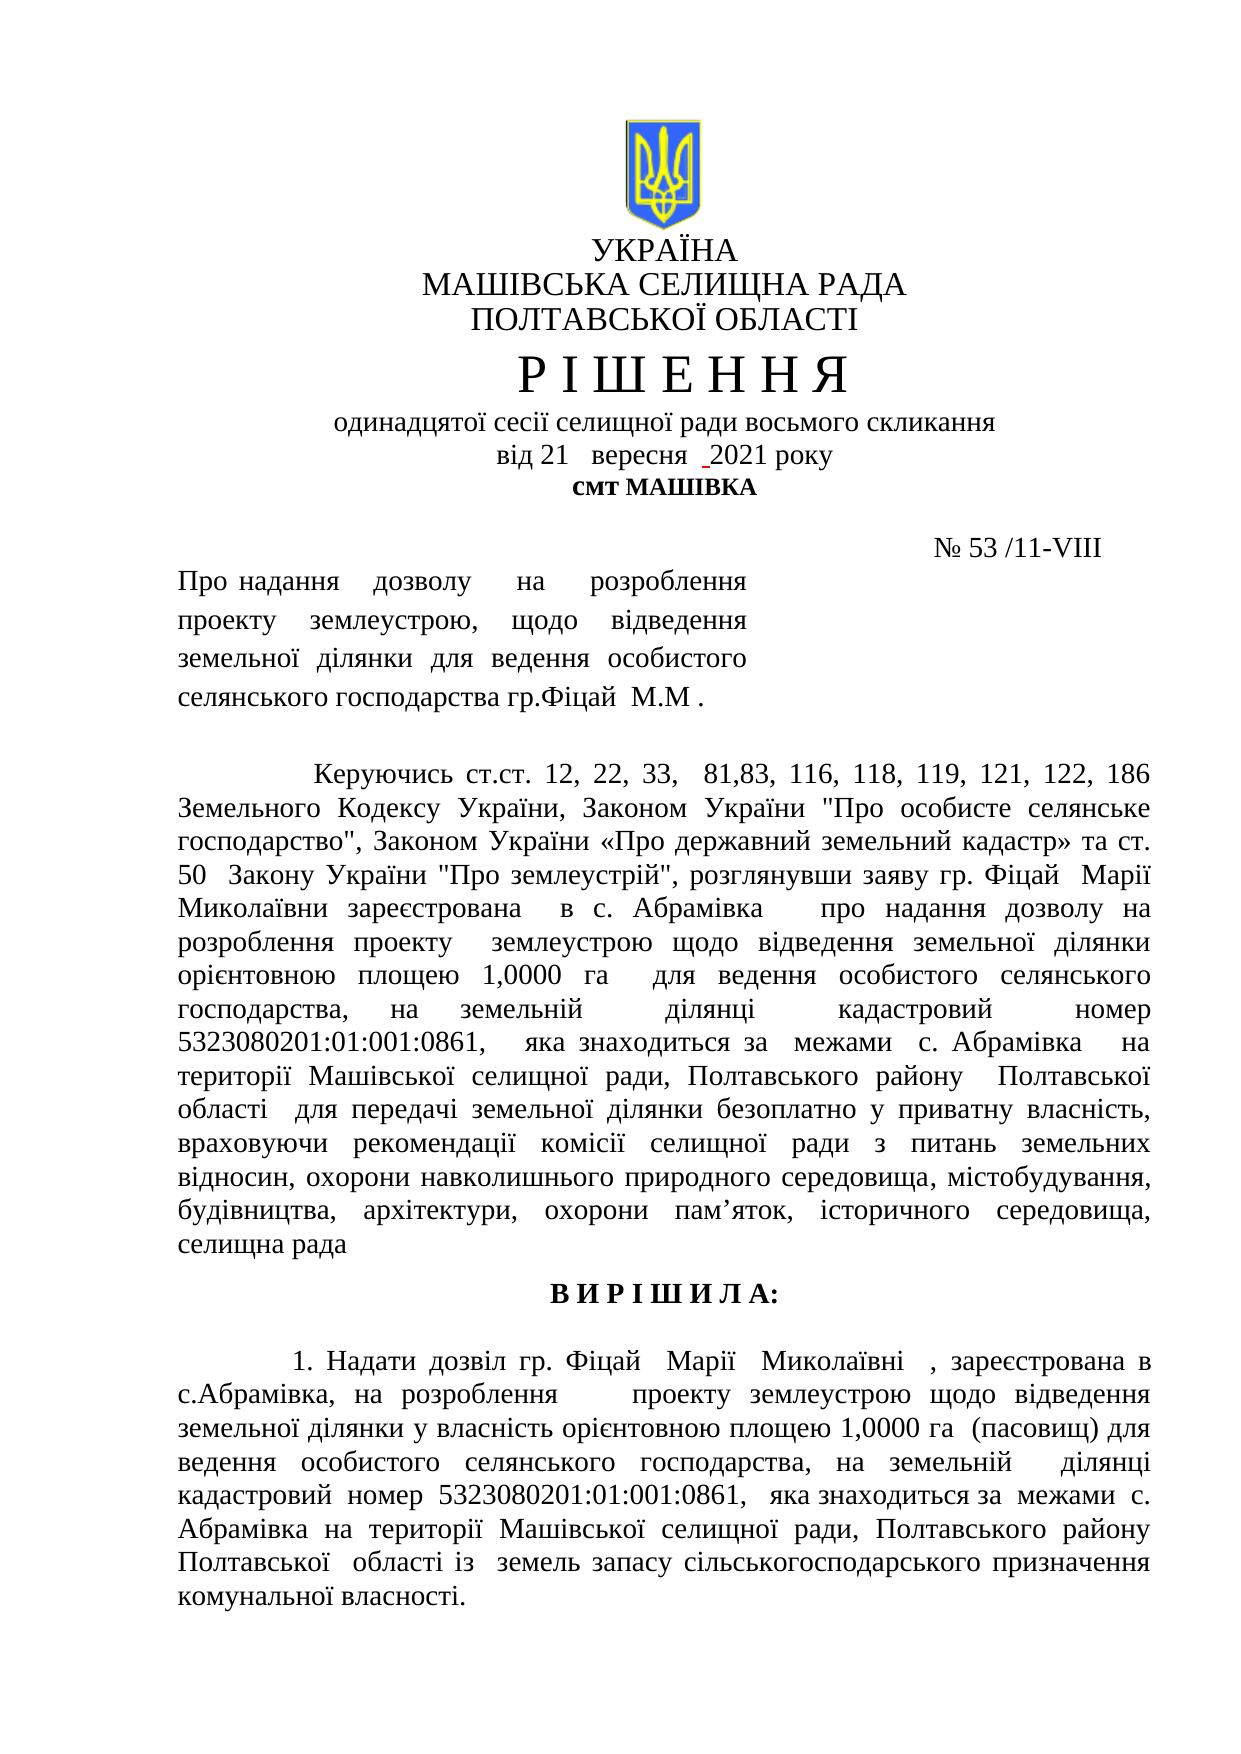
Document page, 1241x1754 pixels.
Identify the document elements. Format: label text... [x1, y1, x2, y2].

list смт МАШІВКА [177, 471, 1152, 501]
text 1. Надати дозвіл гр. Фіцай Марії Миколаївні , зареєстрована в с.Абрамівка, на розроблення проекту землеустрою щодо відведення земельної ділянки у власність орієнтовною площею 1,0000 га (пасовищ) для ведення особистого селянського господарства, на земельній ділянці кадастровий номер 5323080201:01:001:0861, яка знаходиться за межами с. Абрамівка на території Машівської селищної ради, Полтавського району Полтавської області із земель запасу сільськогосподарського призначення комунальної власності. [177, 1343, 1152, 1611]
text МАШІВСЬКА СЕЛИЩНА РАДА [177, 268, 1152, 303]
text № 53 /11-VІІІ [177, 530, 1152, 563]
list від 21 вересня 2021 року [177, 437, 1152, 471]
text Керуючись ст.ст. 12, 22, 33, 81,83, 116, 118, 119, 121, 122, 186 Земельного Кодексу України, Законом України "Про особисте селянське господарство", Законом України «Про державний земельний кадастр» та ст. 50 Закону України "Про землеустрій", розглянувши заяву гр. Фіцай Марії Миколаївни зареєстрована в с. Абрамівка про надання дозволу на розроблення проекту землеустрою щодо відведення земельної ділянки орієнтовною площею 1,0000 га для ведення особистого селянського господарства, на земельній ділянці кадастровий номер 5323080201:01:001:0861, яка знаходиться за межами с. Абрамівка на території Машівської селищної ради, Полтавського району Полтавської області для передачі земельної ділянки безоплатно у приватну власність, враховуючи рекомендації комісії селищної ради з питань земельних відносин, охорони навколишнього природного середовища, містобудування, будівництва, архітектури, охорони пам’яток, історичного середовища, селищна рада [177, 756, 1152, 1259]
table_header Про надання дозволу на розроблення проекту землеустрою, щодо відведення земельної ділянки для ведення особистого селянського господарства гр.Фіцай М.М . [166, 564, 758, 756]
subtitle Р І Ш Е Н Н Я [215, 348, 1152, 404]
text ПОЛТАВСЬКОЇ ОБЛАСТІ [177, 303, 1152, 337]
list одинадцятої сесії селищної ради восьмого скликання [177, 404, 1152, 437]
text УКРАЇНА [177, 234, 1152, 268]
text В И Р І Ш И Л А: [177, 1276, 1152, 1309]
